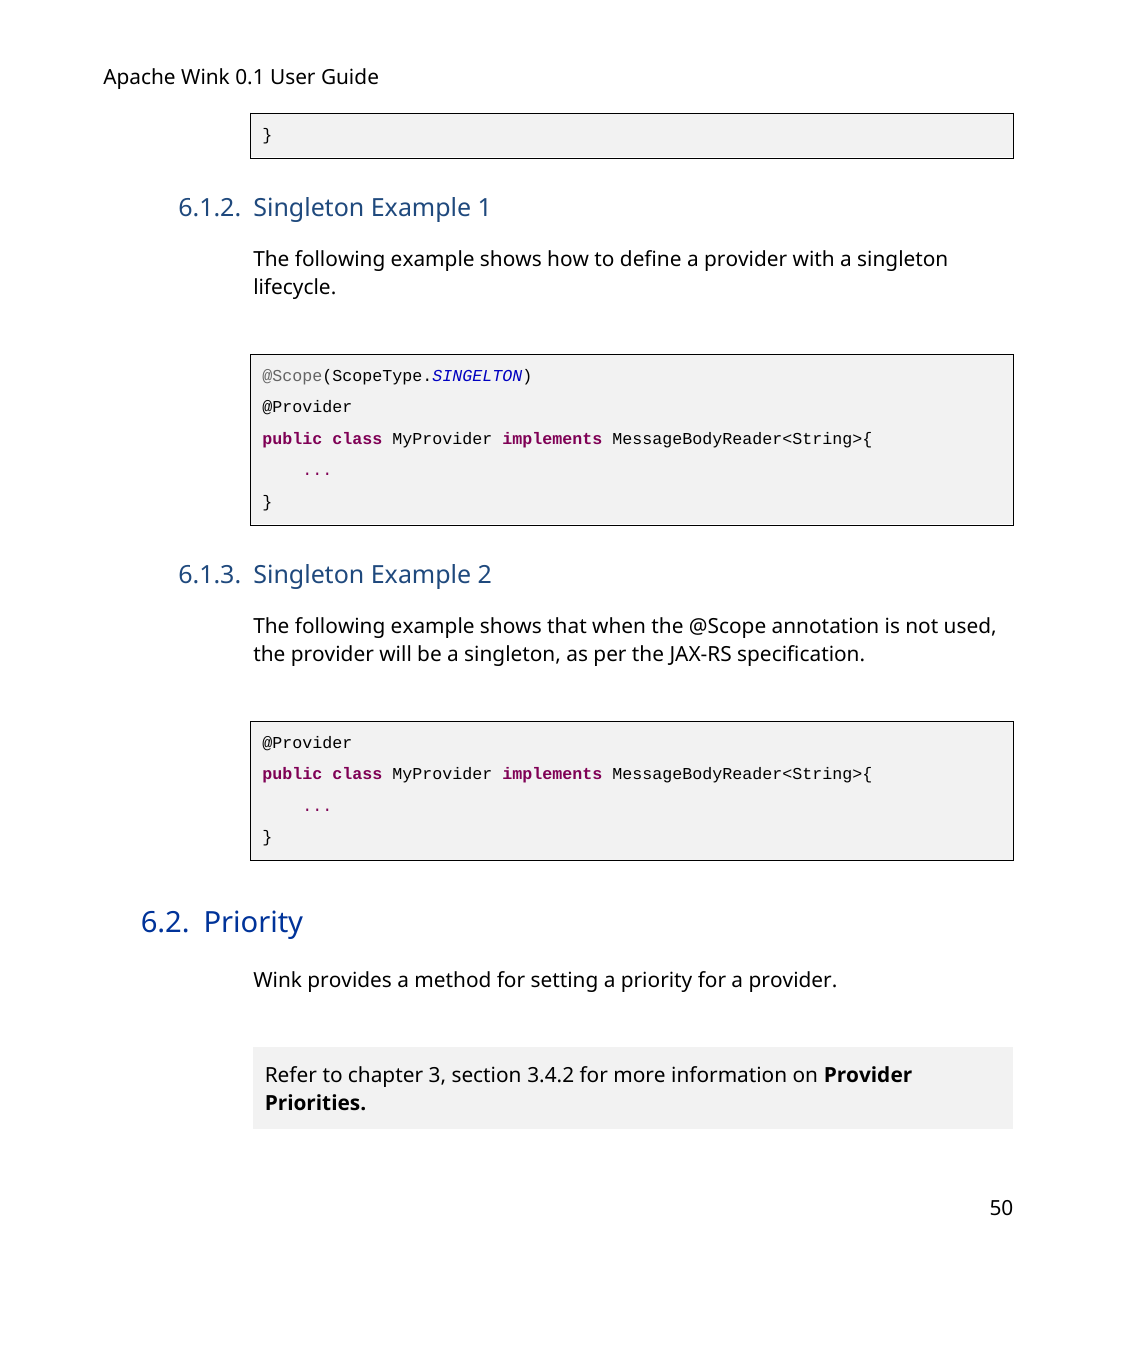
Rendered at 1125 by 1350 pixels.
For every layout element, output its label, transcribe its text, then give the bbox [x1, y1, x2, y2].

table_header @Scope(ScopeType.SINGELTON) @Provider public class MyProvider implements MessageBodyReader<String>{ ... } [251, 355, 1013, 524]
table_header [251, 114, 1013, 157]
text Singleton Example 1 [178, 192, 1022, 223]
text The following example shows how to define a provider with a singleton lifecycle. [253, 244, 1022, 301]
text Singleton Example 2 [178, 559, 1022, 590]
text Priority [141, 903, 1022, 940]
text The following example shows that when the @Scope annotation is not used, the provider will be a singleton, as per the JAX-RS specification. [253, 611, 1022, 668]
text Wink provides a method for setting a priority for a provider. [253, 965, 1022, 994]
table_header @Provider public class MyProvider implements MessageBodyReader<String>{ ... } [251, 722, 1013, 860]
table_header Refer to chapter 3, section ‎3.4.2 for more information on Provider Priorities. [253, 1047, 1013, 1129]
